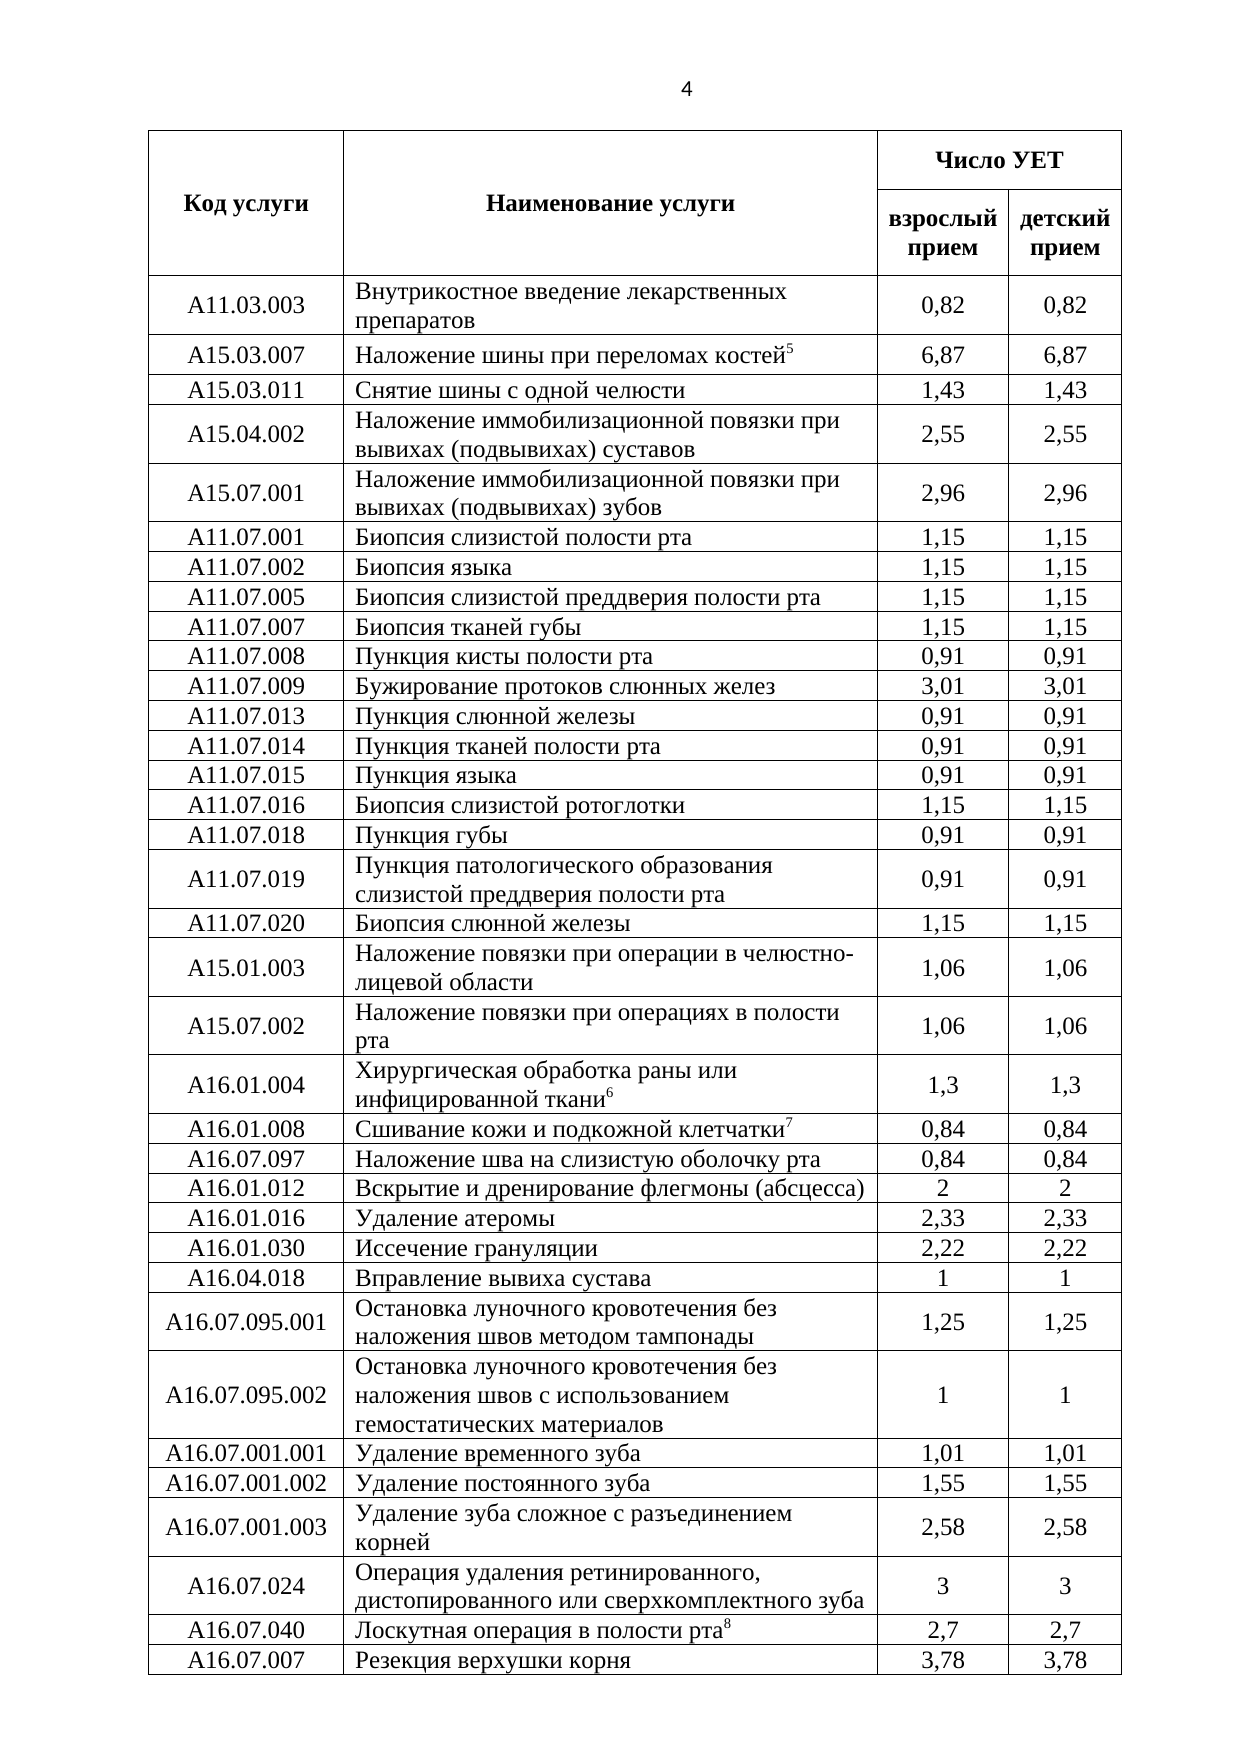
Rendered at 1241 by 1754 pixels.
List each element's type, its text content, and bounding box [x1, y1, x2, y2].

table_cell 2,55 [878, 405, 1008, 463]
table_cell 1,25 [1009, 1293, 1121, 1350]
table_cell Биопсия языка [344, 552, 877, 581]
table_cell Снятие шины с одной челюсти [344, 375, 877, 404]
table_cell 1,06 [1009, 997, 1121, 1054]
table_cell A15.04.002 [149, 405, 343, 463]
table_cell 3,78 [1009, 1645, 1121, 1674]
table_cell Удаление атеромы [344, 1203, 877, 1232]
table_cell Иссечение грануляции [344, 1233, 877, 1262]
table_cell Биопсия тканей губы [344, 612, 877, 640]
table_cell 2,33 [878, 1203, 1008, 1232]
table_cell 1,15 [878, 612, 1008, 640]
table_cell Лоскутная операция в полости рта8 [344, 1615, 877, 1644]
table_cell Биопсия слизистой преддверия полости рта [344, 582, 877, 611]
table_cell 1,06 [1009, 938, 1121, 996]
table_cell 2,7 [1009, 1615, 1121, 1644]
table_cell Остановка луночного кровотечения без наложения швов с использованием гемостатических материалов [344, 1351, 877, 1437]
table_cell A15.03.011 [149, 375, 343, 404]
table_cell Вправление вывиха сустава [344, 1263, 877, 1292]
table_cell A16.04.018 [149, 1263, 343, 1292]
table_cell 0,84 [1009, 1114, 1121, 1143]
table_cell 1,01 [878, 1439, 1008, 1467]
table_cell 0,82 [1009, 276, 1121, 333]
table_cell 1,15 [878, 582, 1008, 611]
table_cell 0,84 [878, 1144, 1008, 1172]
table_cell Пункция патологического образования слизистой преддверия полости рта [344, 850, 877, 907]
table_cell A11.07.001 [149, 522, 343, 551]
table_cell A16.07.001.002 [149, 1468, 343, 1497]
table_cell 0,91 [878, 850, 1008, 907]
table_cell A15.03.007 [149, 335, 343, 374]
table_cell Пункция губы [344, 820, 877, 849]
table_cell 1,15 [1009, 790, 1121, 819]
table_cell 1,15 [1009, 522, 1121, 551]
table_cell 2,22 [878, 1233, 1008, 1262]
table_cell Пункция тканей полости рта [344, 731, 877, 759]
table_cell A15.07.001 [149, 464, 343, 521]
table_cell 1,06 [878, 997, 1008, 1054]
table_cell 1,15 [878, 909, 1008, 937]
table_cell 3,78 [878, 1645, 1008, 1674]
table_header Число УЕТ [878, 131, 1121, 189]
table_cell Удаление постоянного зуба [344, 1468, 877, 1497]
table_cell A11.07.020 [149, 909, 343, 937]
table_cell 1 [1009, 1351, 1121, 1437]
table_cell Вскрытие и дренирование флегмоны (абсцесса) [344, 1174, 877, 1202]
table_cell A15.07.002 [149, 997, 343, 1054]
table_cell 2,7 [878, 1615, 1008, 1644]
table_cell A11.07.018 [149, 820, 343, 849]
table_cell A11.07.009 [149, 671, 343, 700]
table_cell Резекция верхушки корня [344, 1645, 877, 1674]
table_cell A11.03.003 [149, 276, 343, 333]
table_cell Наложение повязки при операциях в полости рта [344, 997, 877, 1054]
table_cell 0,91 [878, 761, 1008, 789]
table_cell 2 [878, 1174, 1008, 1202]
table_cell A16.01.004 [149, 1055, 343, 1113]
table_cell A16.07.001.003 [149, 1498, 343, 1556]
table_cell 2,58 [878, 1498, 1008, 1556]
table_cell 2 [1009, 1174, 1121, 1202]
table_cell 1,01 [1009, 1439, 1121, 1467]
table_cell 2,96 [1009, 464, 1121, 521]
table_cell A11.07.002 [149, 552, 343, 581]
table_cell взрослый прием [878, 190, 1008, 275]
table_cell A16.07.097 [149, 1144, 343, 1172]
table_cell Биопсия слизистой ротоглотки [344, 790, 877, 819]
table_cell A15.01.003 [149, 938, 343, 996]
table_cell 2,96 [878, 464, 1008, 521]
table_cell Сшивание кожи и подкожной клетчатки7 [344, 1114, 877, 1143]
table_cell 1,43 [1009, 375, 1121, 404]
table_cell 1,15 [878, 552, 1008, 581]
table_cell 6,87 [878, 335, 1008, 374]
table_cell 1,3 [878, 1055, 1008, 1113]
table_cell 0,91 [1009, 761, 1121, 789]
table_cell Наложение иммобилизационной повязки при вывихах (подвывихах) суставов [344, 405, 877, 463]
table_cell Внутрикостное введение лекарственных препаратов [344, 276, 877, 333]
table_cell 0,91 [1009, 820, 1121, 849]
table_cell 1 [1009, 1263, 1121, 1292]
table_cell 1,15 [1009, 909, 1121, 937]
table_cell Операция удаления ретинированного, дистопированного или сверхкомплектного зуба [344, 1557, 877, 1614]
table_cell A16.07.001.001 [149, 1439, 343, 1467]
table_cell 1,3 [1009, 1055, 1121, 1113]
table_cell 0,91 [1009, 850, 1121, 907]
table_cell 0,91 [878, 701, 1008, 730]
table_cell 1,55 [878, 1468, 1008, 1497]
table_cell A11.07.014 [149, 731, 343, 759]
table_cell 1,43 [878, 375, 1008, 404]
table_cell 1,55 [1009, 1468, 1121, 1497]
table_cell 2,58 [1009, 1498, 1121, 1556]
table_cell Пункция слюнной железы [344, 701, 877, 730]
table_cell 3,01 [1009, 671, 1121, 700]
table_cell 2,55 [1009, 405, 1121, 463]
table_cell A16.01.030 [149, 1233, 343, 1262]
table_cell A16.07.095.002 [149, 1351, 343, 1437]
table_cell Пункция языка [344, 761, 877, 789]
table_cell Хирургическая обработка раны или инфицированной ткани6 [344, 1055, 877, 1113]
table_cell Пункция кисты полости рта [344, 641, 877, 670]
table_cell Наложение шва на слизистую оболочку рта [344, 1144, 877, 1172]
table_cell 1,15 [878, 522, 1008, 551]
table_cell 0,84 [1009, 1144, 1121, 1172]
table_cell 1,06 [878, 938, 1008, 996]
table_cell 3 [1009, 1557, 1121, 1614]
table_cell A16.01.008 [149, 1114, 343, 1143]
table_cell A11.07.008 [149, 641, 343, 670]
table_cell 0,91 [1009, 701, 1121, 730]
table_cell 1 [878, 1263, 1008, 1292]
table_cell Наложение шины при переломах костей5 [344, 335, 877, 374]
table_cell A16.07.040 [149, 1615, 343, 1644]
table_cell Остановка луночного кровотечения без наложения швов методом тампонады [344, 1293, 877, 1350]
table_cell 0,82 [878, 276, 1008, 333]
table_header Код услуги [149, 131, 343, 275]
table_cell 1,15 [878, 790, 1008, 819]
table_cell Удаление временного зуба [344, 1439, 877, 1467]
table_cell A11.07.015 [149, 761, 343, 789]
table_cell A16.07.007 [149, 1645, 343, 1674]
table_cell 0,91 [1009, 641, 1121, 670]
table_cell Бужирование протоков слюнных желез [344, 671, 877, 700]
table_cell Наложение повязки при операции в челюстно-лицевой области [344, 938, 877, 996]
table_cell 1,15 [1009, 582, 1121, 611]
table_cell 0,91 [878, 641, 1008, 670]
table_cell 2,22 [1009, 1233, 1121, 1262]
table_cell Биопсия слюнной железы [344, 909, 877, 937]
table_cell 3 [878, 1557, 1008, 1614]
table_cell 3,01 [878, 671, 1008, 700]
table_cell A11.07.013 [149, 701, 343, 730]
table_cell 1,15 [1009, 612, 1121, 640]
table_cell A11.07.007 [149, 612, 343, 640]
table_cell A11.07.019 [149, 850, 343, 907]
table_cell Наложение иммобилизационной повязки при вывихах (подвывихах) зубов [344, 464, 877, 521]
table_cell Удаление зуба сложное с разъединением корней [344, 1498, 877, 1556]
table_cell A16.01.012 [149, 1174, 343, 1202]
table_cell A11.07.016 [149, 790, 343, 819]
table_cell 0,84 [878, 1114, 1008, 1143]
table_cell A16.07.095.001 [149, 1293, 343, 1350]
table_cell A16.01.016 [149, 1203, 343, 1232]
table_cell 2,33 [1009, 1203, 1121, 1232]
table_cell 1,15 [1009, 552, 1121, 581]
table_header Наименование услуги [344, 131, 877, 275]
table_cell Биопсия слизистой полости рта [344, 522, 877, 551]
table_cell 0,91 [878, 820, 1008, 849]
table_cell детский прием [1009, 190, 1121, 275]
table_cell 0,91 [878, 731, 1008, 759]
table_cell 1,25 [878, 1293, 1008, 1350]
table_cell 6,87 [1009, 335, 1121, 374]
table_cell 0,91 [1009, 731, 1121, 759]
table_cell A16.07.024 [149, 1557, 343, 1614]
table_cell А11.07.005 [149, 582, 343, 611]
table_cell 1 [878, 1351, 1008, 1437]
